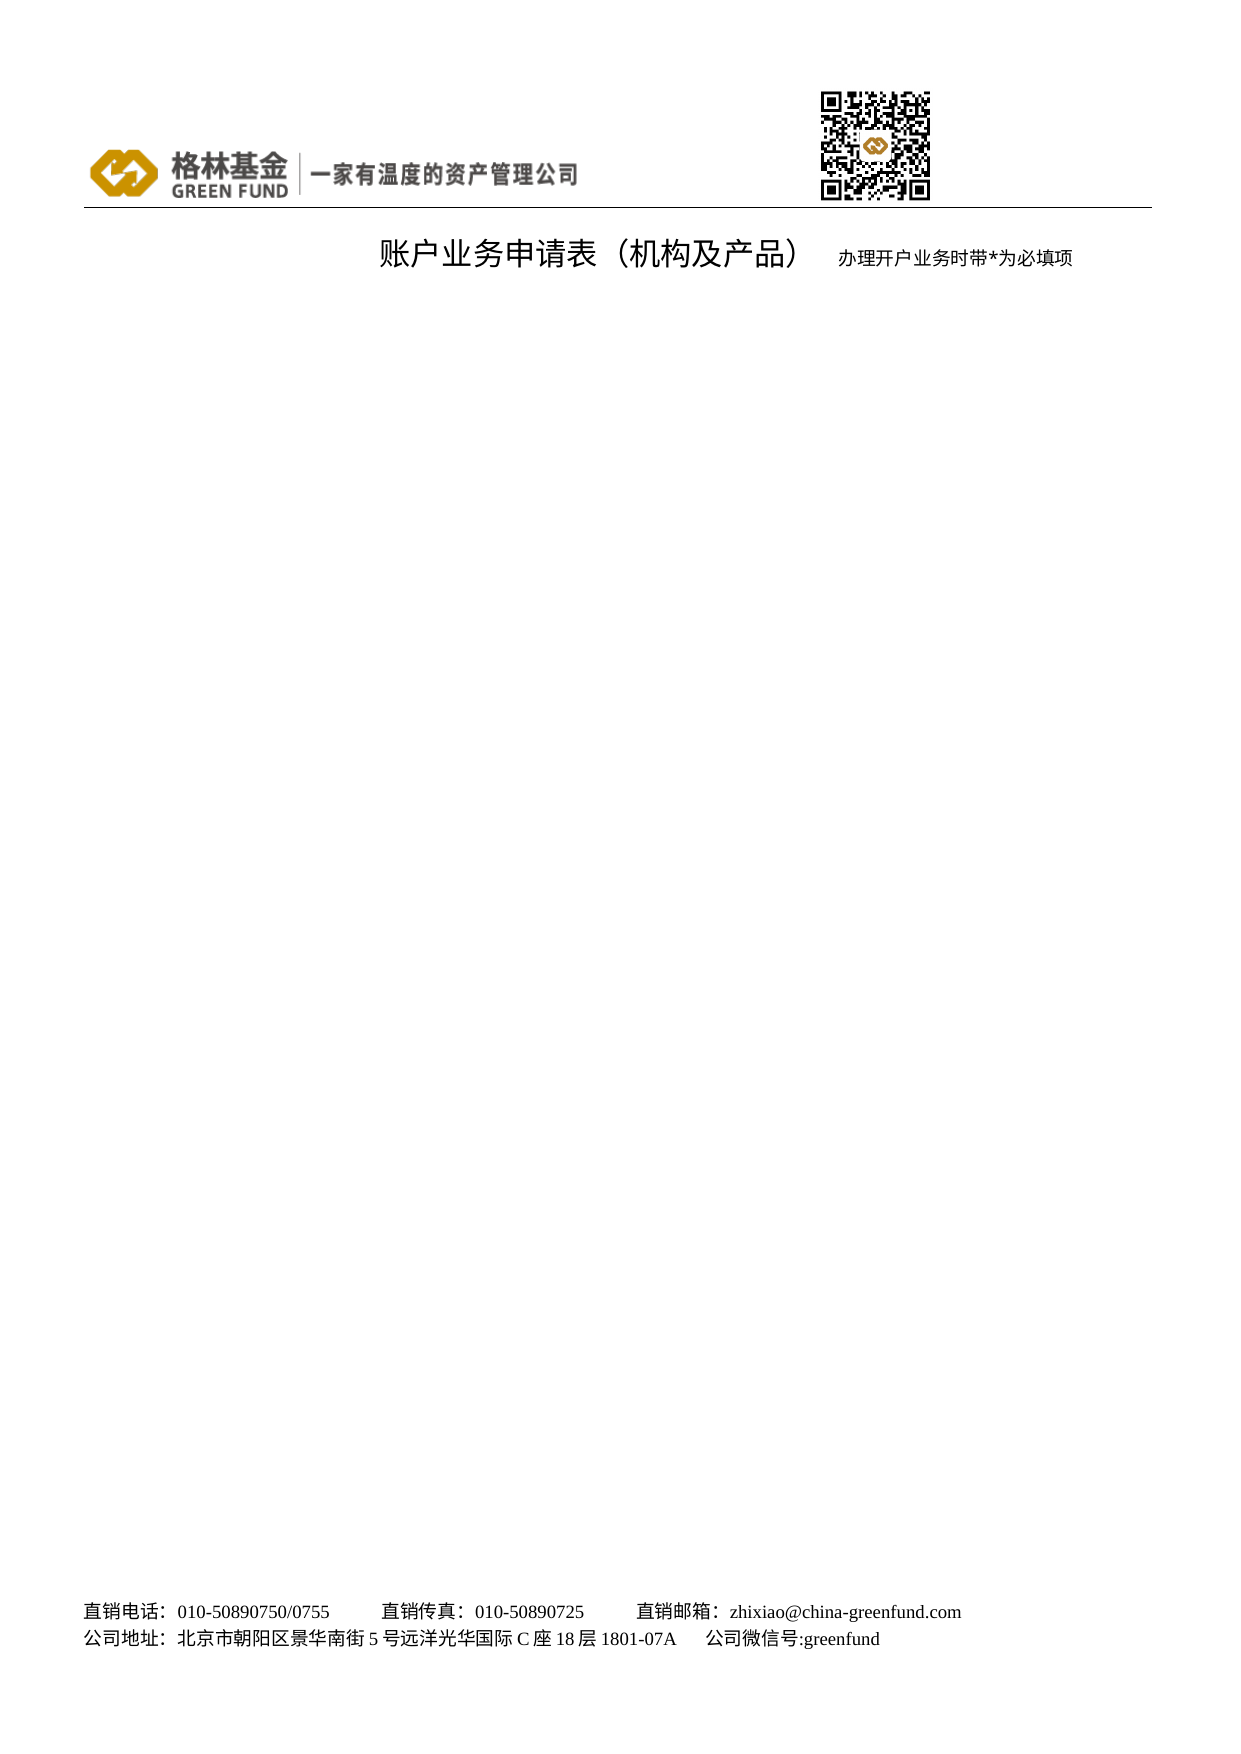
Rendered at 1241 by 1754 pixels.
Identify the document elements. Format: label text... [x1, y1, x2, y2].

text 账户业务申请表（机构及产品） 办理开户业务时带*为必填项 [187, 219, 1152, 284]
picture [83, 137, 584, 205]
picture [818, 88, 933, 203]
